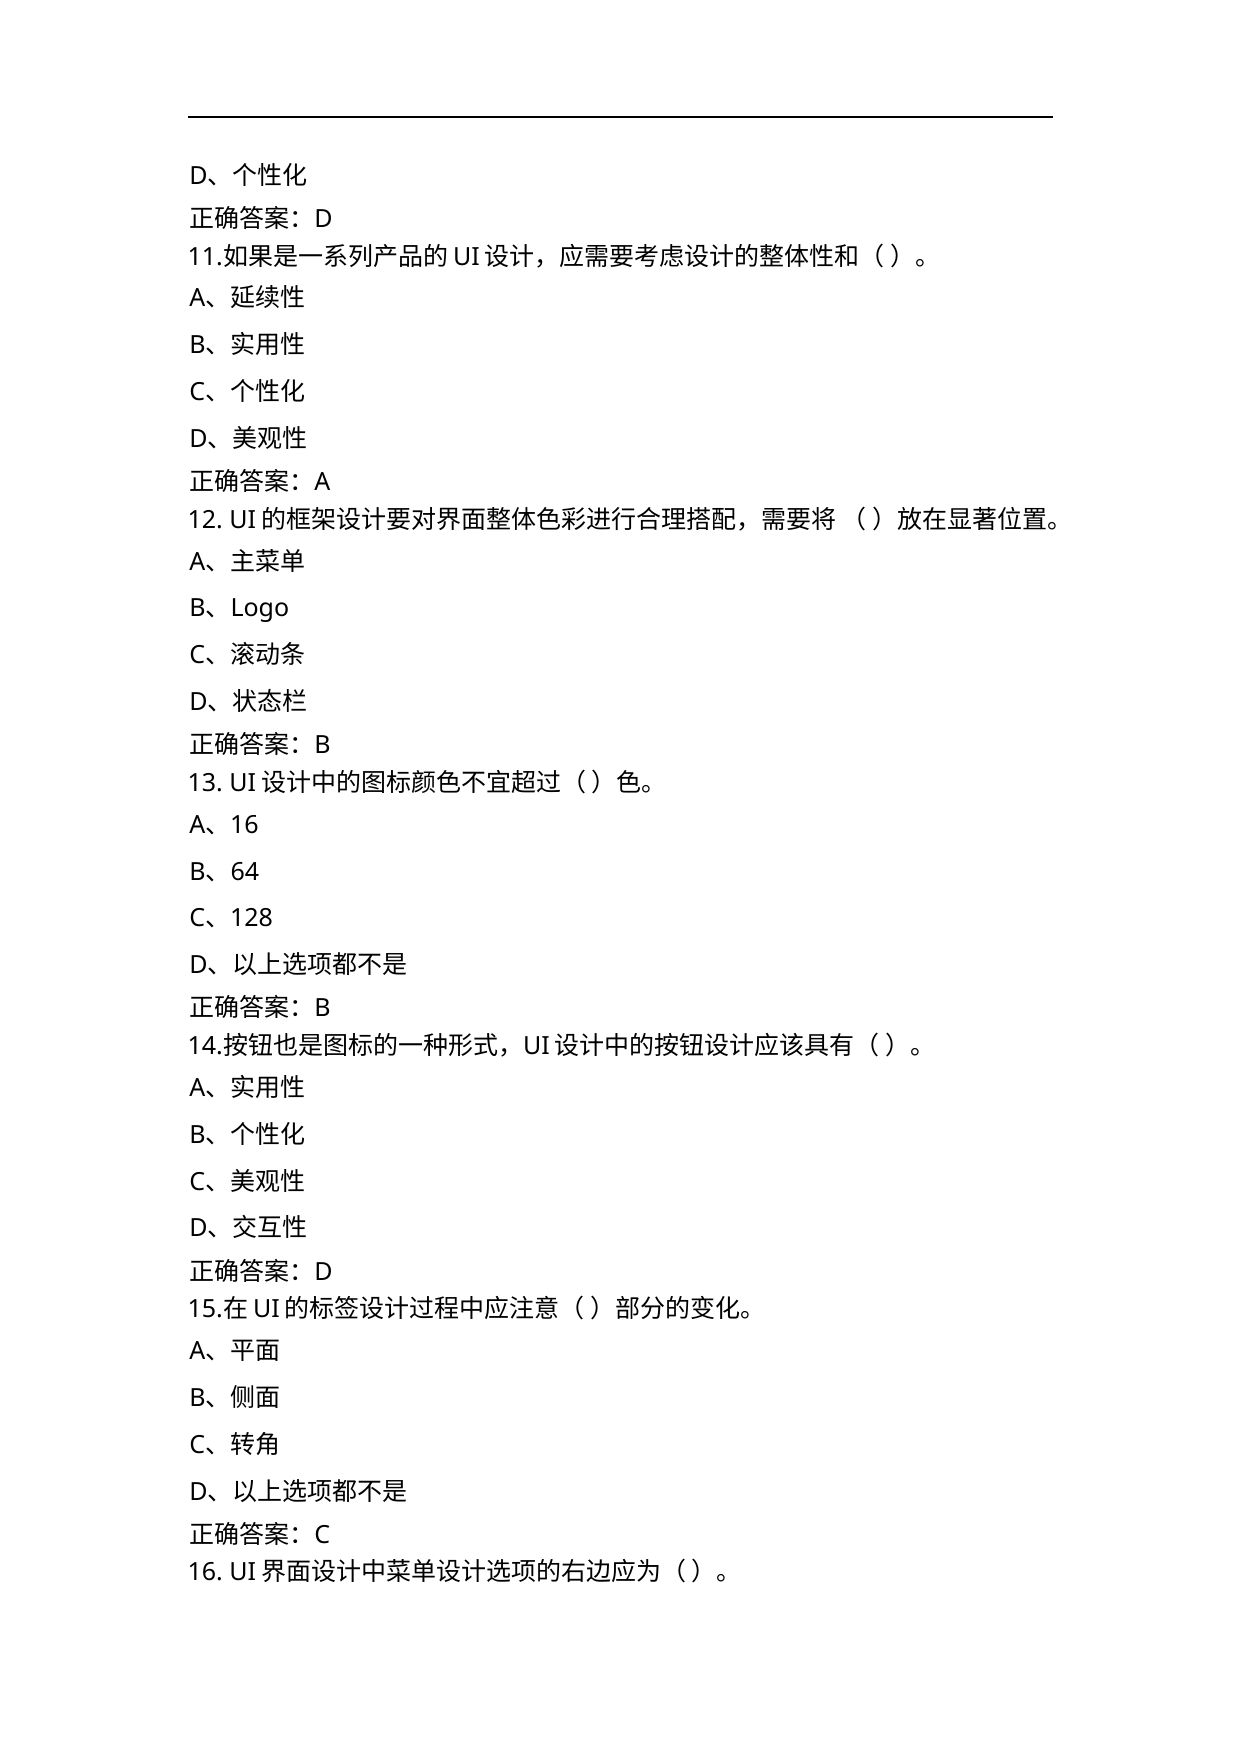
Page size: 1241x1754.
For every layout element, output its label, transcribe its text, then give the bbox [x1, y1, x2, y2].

table_cell D、美观性 [188, 413, 1053, 460]
table_cell D、状态栏 [188, 676, 1053, 723]
text 15.在UI的标签设计过程中应注意（ ）部分的变化。 [187, 1289, 1053, 1325]
text 12. UI的框架设计要对界面整体色彩进行合理搭配，需要将 （ ）放在显著位置。 [187, 499, 1053, 536]
table_cell B、个性化 [188, 1109, 1053, 1156]
table_cell D、个性化 [188, 150, 1053, 197]
table_cell D、交互性 [188, 1203, 1053, 1249]
table_cell D、以上选项都不是 [188, 1466, 1053, 1512]
table_header A、延续性 [188, 273, 1053, 319]
text 11.如果是一系列产品的UI设计，应需要考虑设计的整体性和（ ）。 [187, 236, 1053, 272]
table_cell 正确答案：D [188, 197, 1053, 236]
table_cell C、美观性 [188, 1156, 1053, 1202]
table_cell 正确答案：B [188, 723, 1053, 762]
table_cell C、128 [188, 893, 1053, 939]
table_cell 正确答案：C [188, 1513, 1053, 1552]
table_cell D、以上选项都不是 [188, 939, 1053, 986]
table_cell B、64 [188, 846, 1053, 892]
text 16. UI界面设计中菜单设计选项的右边应为（ ）。 [187, 1552, 1053, 1588]
table_header A、实用性 [188, 1062, 1053, 1109]
table_header A、平面 [188, 1325, 1053, 1372]
table_cell C、个性化 [188, 366, 1053, 413]
table_cell B、实用性 [188, 319, 1053, 366]
table_header A、主菜单 [188, 536, 1053, 582]
table_header A、16 [188, 799, 1053, 846]
table_cell C、转角 [188, 1419, 1053, 1466]
table_cell 正确答案：D [188, 1249, 1053, 1289]
table_cell B、Logo [188, 583, 1053, 629]
table_cell C、滚动条 [188, 629, 1053, 676]
table_cell B、侧面 [188, 1372, 1053, 1419]
text 14.按钮也是图标的一种形式，UI设计中的按钮设计应该具有（ ）。 [187, 1026, 1053, 1062]
table_cell 正确答案：A [188, 460, 1053, 499]
text 13. UI设计中的图标颜色不宜超过（ ）色。 [187, 762, 1053, 799]
table_cell 正确答案：B [188, 986, 1053, 1026]
